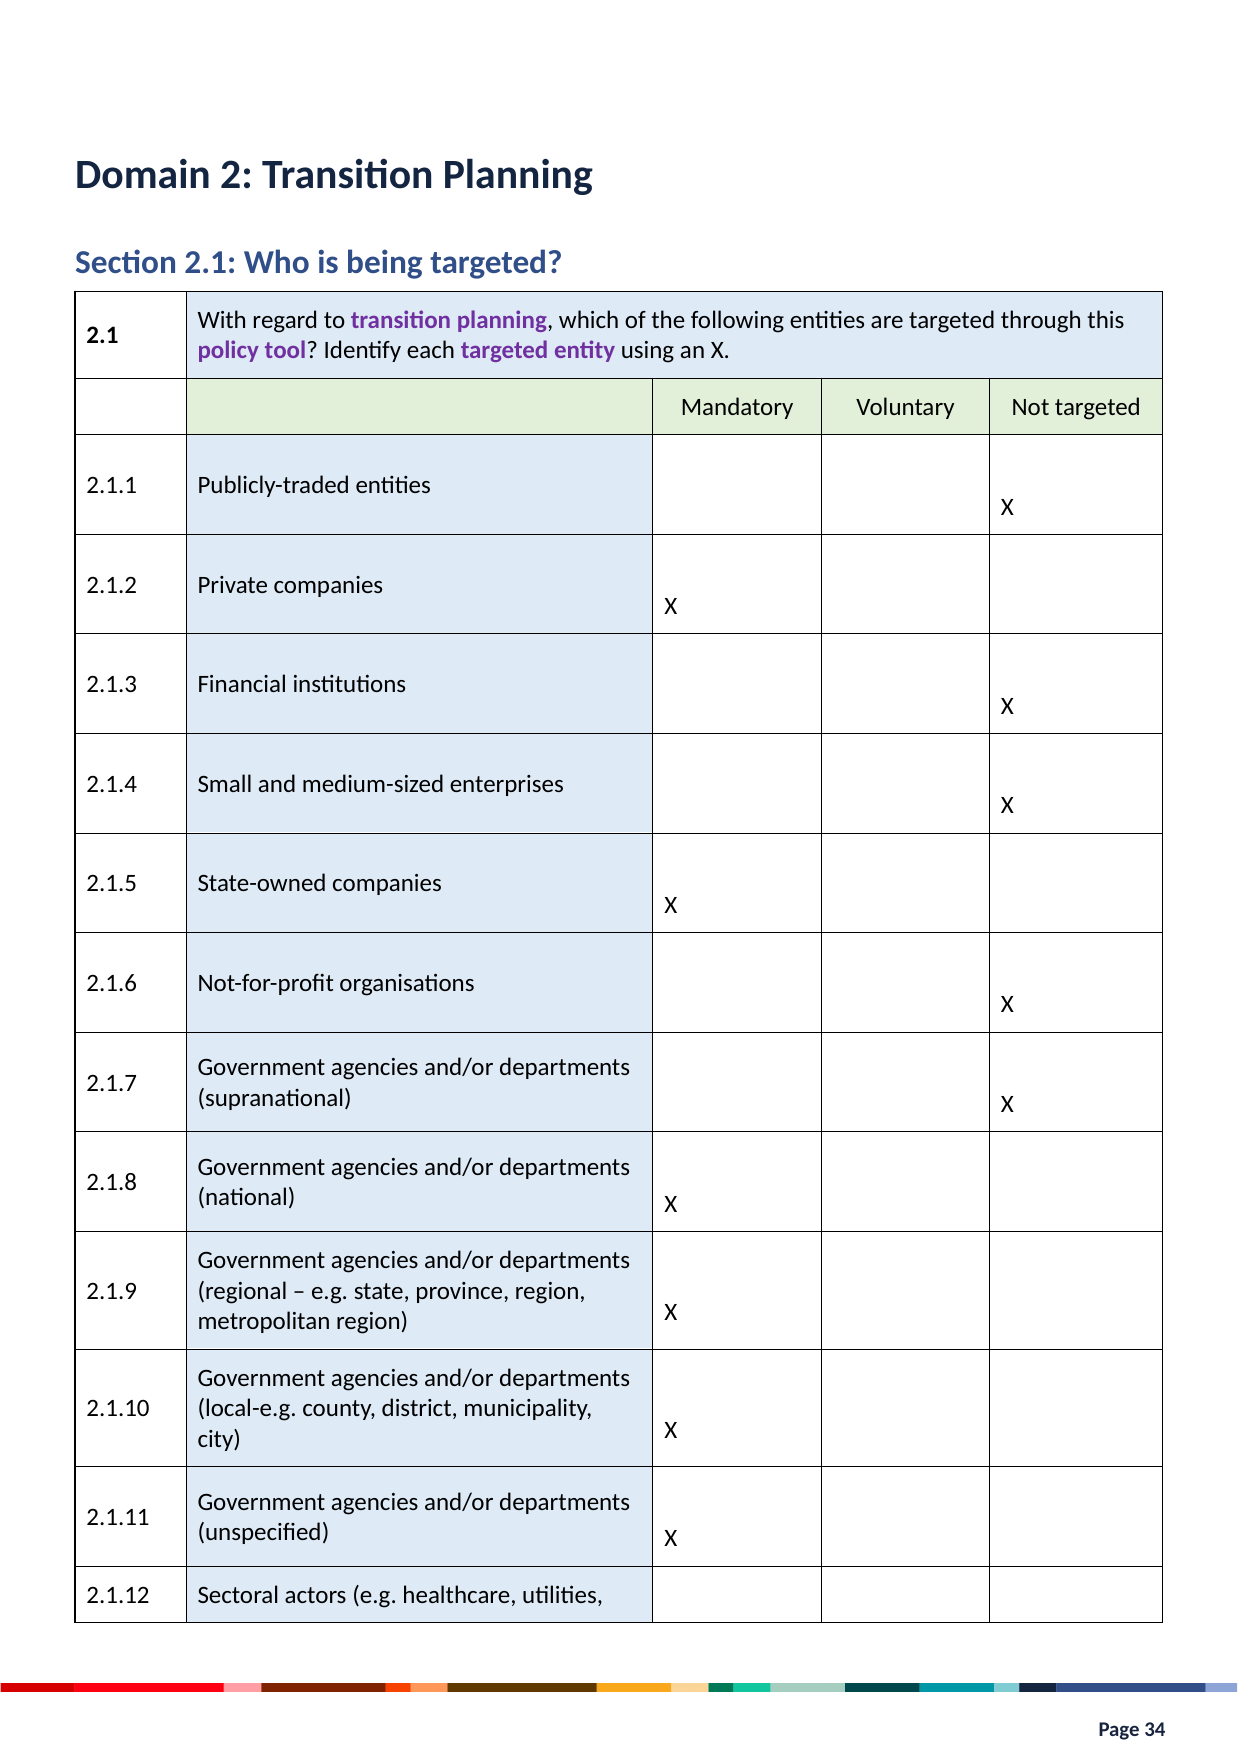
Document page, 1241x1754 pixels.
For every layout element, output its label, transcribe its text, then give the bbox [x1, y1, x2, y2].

table_cell X [990, 1567, 1162, 1622]
table_cell [822, 1132, 989, 1231]
table_cell X [653, 1232, 821, 1348]
table_cell Financial institutions [187, 634, 652, 733]
table_header 2.1 [76, 292, 186, 378]
table_cell [822, 1467, 989, 1566]
table_cell [822, 834, 989, 932]
subtitle Section 2.1: Who is being targeted? [75, 241, 1165, 282]
table_cell State-owned companies [187, 834, 652, 932]
table_cell 2.1.10 [76, 1350, 186, 1466]
table_cell 2.1.2 [76, 535, 186, 633]
table_cell X [653, 1350, 821, 1466]
table_cell Government agencies and/or departments (supranational) [187, 1033, 652, 1131]
table_cell [653, 1567, 821, 1622]
table_cell [990, 535, 1162, 633]
table_cell [990, 1132, 1162, 1231]
table_cell [822, 634, 989, 733]
table_cell 2.1.4 [76, 734, 186, 832]
table_cell [990, 1350, 1162, 1466]
table_cell Small and medium-sized enterprises [187, 734, 652, 832]
table_cell 2.1.1 [76, 435, 186, 534]
table_cell [822, 435, 989, 534]
table_cell [822, 1350, 989, 1466]
table_cell Government agencies and/or departments (local-e.g. county, district, municipality, city) [187, 1350, 652, 1466]
table_cell 2.1.6 [76, 933, 186, 1032]
table_cell Private companies [187, 535, 652, 633]
table_cell [822, 535, 989, 633]
table_cell Publicly-traded entities [187, 435, 652, 534]
table_cell Voluntary [822, 379, 989, 434]
table_cell [653, 734, 821, 832]
table_cell X [653, 1467, 821, 1566]
table_cell 2.1.12 [76, 1567, 186, 1622]
table_cell X [653, 834, 821, 932]
table_cell [990, 1232, 1162, 1348]
table_cell 2.1.9 [76, 1232, 186, 1348]
table_cell [76, 379, 186, 434]
table_cell [653, 933, 821, 1032]
table_cell [822, 1232, 989, 1348]
table_cell Government agencies and/or departments (regional – e.g. state, province, region, metropolitan region) [187, 1232, 652, 1348]
subtitle Domain 2: Transition Planning [75, 148, 1165, 199]
table_cell X [990, 734, 1162, 832]
table_cell [822, 734, 989, 832]
table_cell 2.1.3 [76, 634, 186, 733]
table_cell [653, 1033, 821, 1131]
table_cell [187, 379, 652, 434]
table_cell 2.1.5 [76, 834, 186, 932]
table_cell Government agencies and/or departments (unspecified) [187, 1467, 652, 1566]
table_cell [990, 1467, 1162, 1566]
table_cell [653, 634, 821, 733]
table_cell 2.1.7 [76, 1033, 186, 1131]
table_cell X [990, 634, 1162, 733]
table_cell [822, 1567, 989, 1622]
table_cell Not-for-profit organisations [187, 933, 652, 1032]
table_cell X [990, 1033, 1162, 1131]
table_cell [822, 933, 989, 1032]
table_cell Government agencies and/or departments (national) [187, 1132, 652, 1231]
table_cell X [653, 1132, 821, 1231]
table_cell [822, 1033, 989, 1131]
picture [0, 1683, 1236, 1692]
table_cell X [990, 933, 1162, 1032]
table_cell [653, 435, 821, 534]
table_cell Not targeted [990, 379, 1162, 434]
table_cell 2.1.8 [76, 1132, 186, 1231]
table_header With regard to transition planning, which of the following entities are targeted through this policy tool? Identify each targeted entity using an X. [187, 292, 1162, 378]
table_cell X [653, 535, 821, 633]
table_cell [990, 834, 1162, 932]
table_cell X [990, 435, 1162, 534]
table_cell Mandatory [653, 379, 821, 434]
table_cell 2.1.11 [76, 1467, 186, 1566]
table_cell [187, 1567, 652, 1622]
